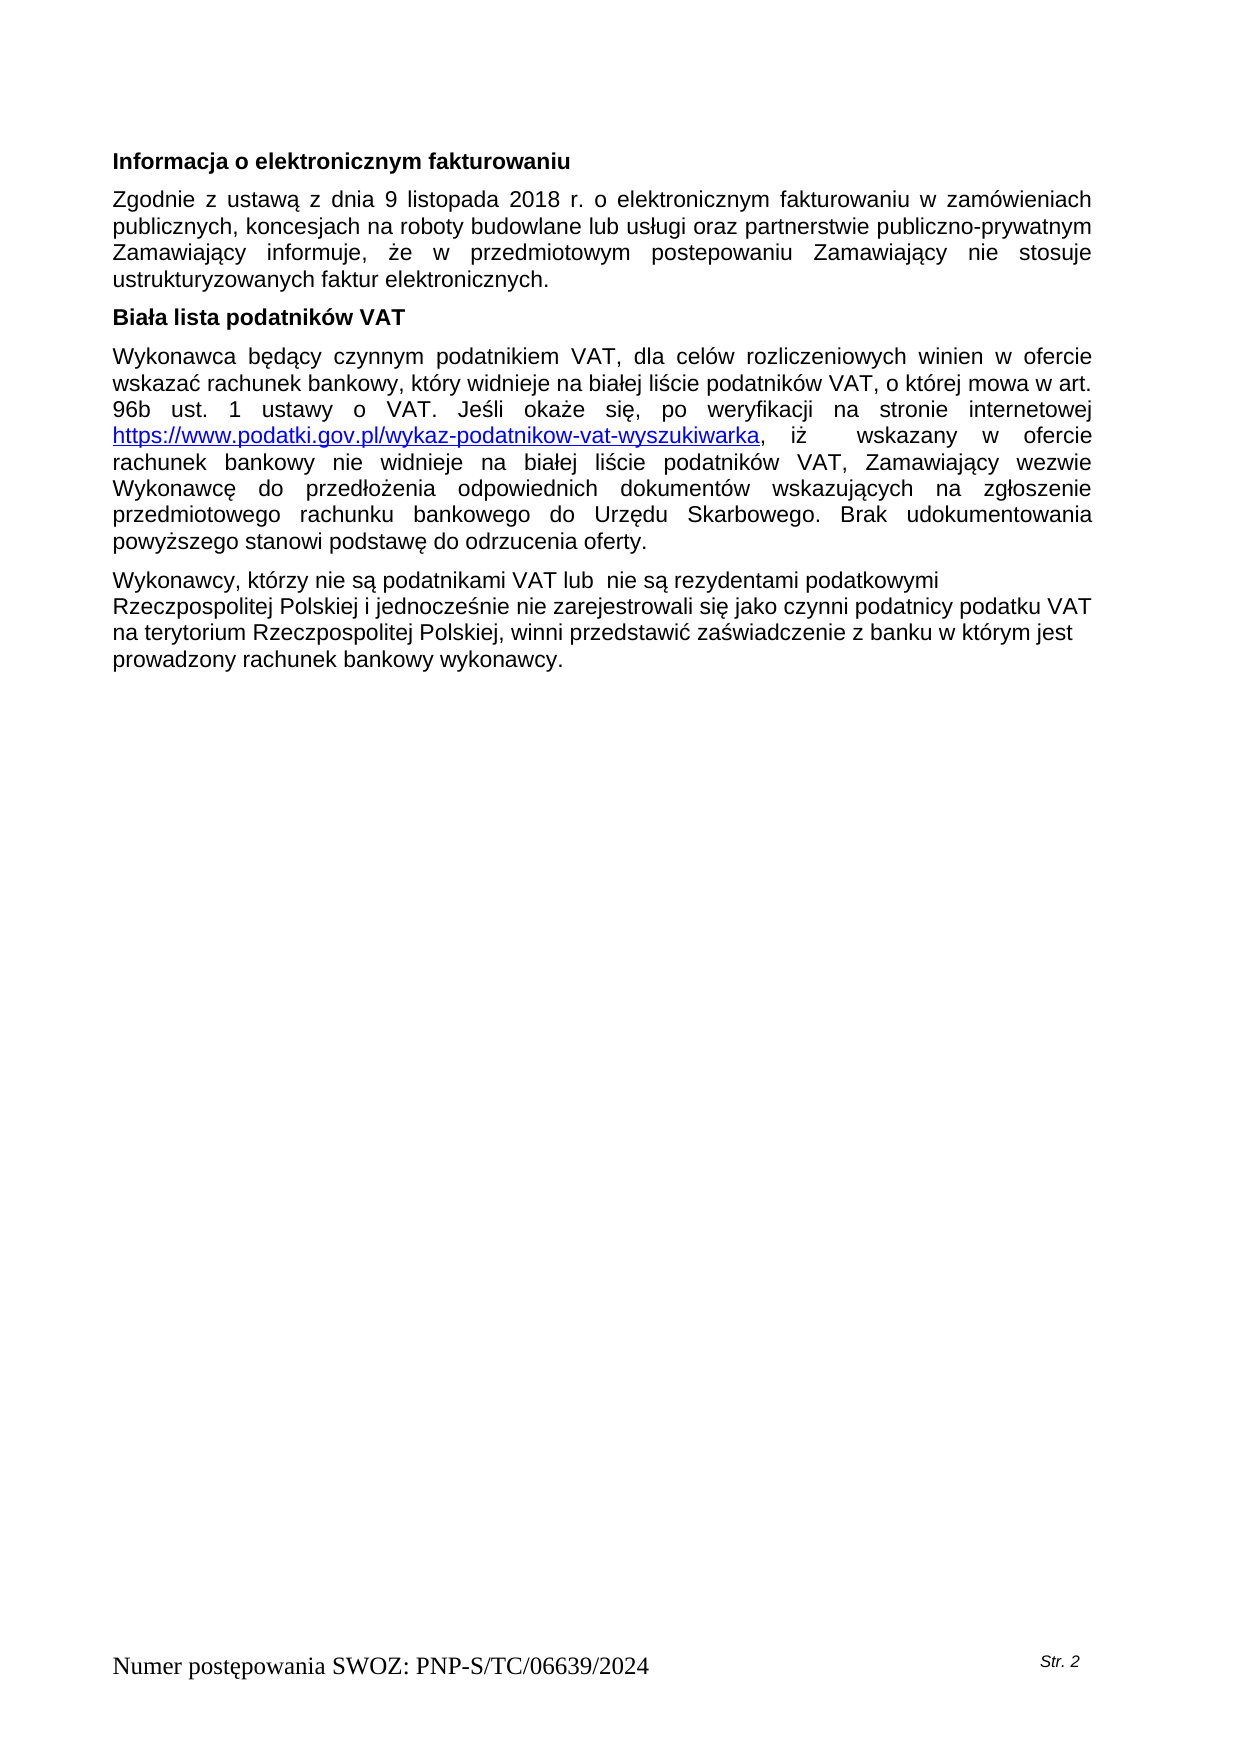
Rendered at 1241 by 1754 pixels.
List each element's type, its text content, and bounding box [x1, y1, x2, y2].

text Wykonawca będący czynnym podatnikiem VAT, dla celów rozliczeniowych winien w ofercie wskazać rachunek bankowy, który widnieje na białej liście podatników VAT, o której mowa w art. 96b ust. 1 ustawy o VAT. Jeśli okaże się, po weryfikacji na stronie internetowej https://www.podatki.gov.pl/wykaz-podatnikow-vat-wyszukiwarka, iż wskazany w ofercie rachunek bankowy nie widnieje na białej liście podatników VAT, Zamawiający wezwie Wykonawcę do przedłożenia odpowiednich dokumentów wskazujących na zgłoszenie przedmiotowego rachunku bankowego do Urzędu Skarbowego. Brak udokumentowania powyższego stanowi podstawę do odrzucenia oferty. [112, 343, 1093, 554]
text Informacja o elektronicznym fakturowaniu [112, 148, 1093, 174]
text Wykonawcy, którzy nie są podatnikami VAT lub nie są rezydentami podatkowymi Rzeczpospolitej Polskiej i jednocześnie nie zarejestrowali się jako czynni podatnicy podatku VAT na terytorium Rzeczpospolitej Polskiej, winni przedstawić zaświadczenie z banku w którym jest prowadzony rachunek bankowy wykonawcy. [112, 567, 1093, 672]
text Zgodnie z ustawą z dnia 9 listopada 2018 r. o elektronicznym fakturowaniu w zamówieniach publicznych, koncesjach na roboty budowlane lub usługi oraz partnerstwie publiczno-prywatnym Zamawiający informuje, że w przedmiotowym postepowaniu Zamawiający nie stosuje ustrukturyzowanych faktur elektronicznych. [112, 186, 1093, 292]
text Biała lista podatników VAT [112, 304, 1093, 331]
